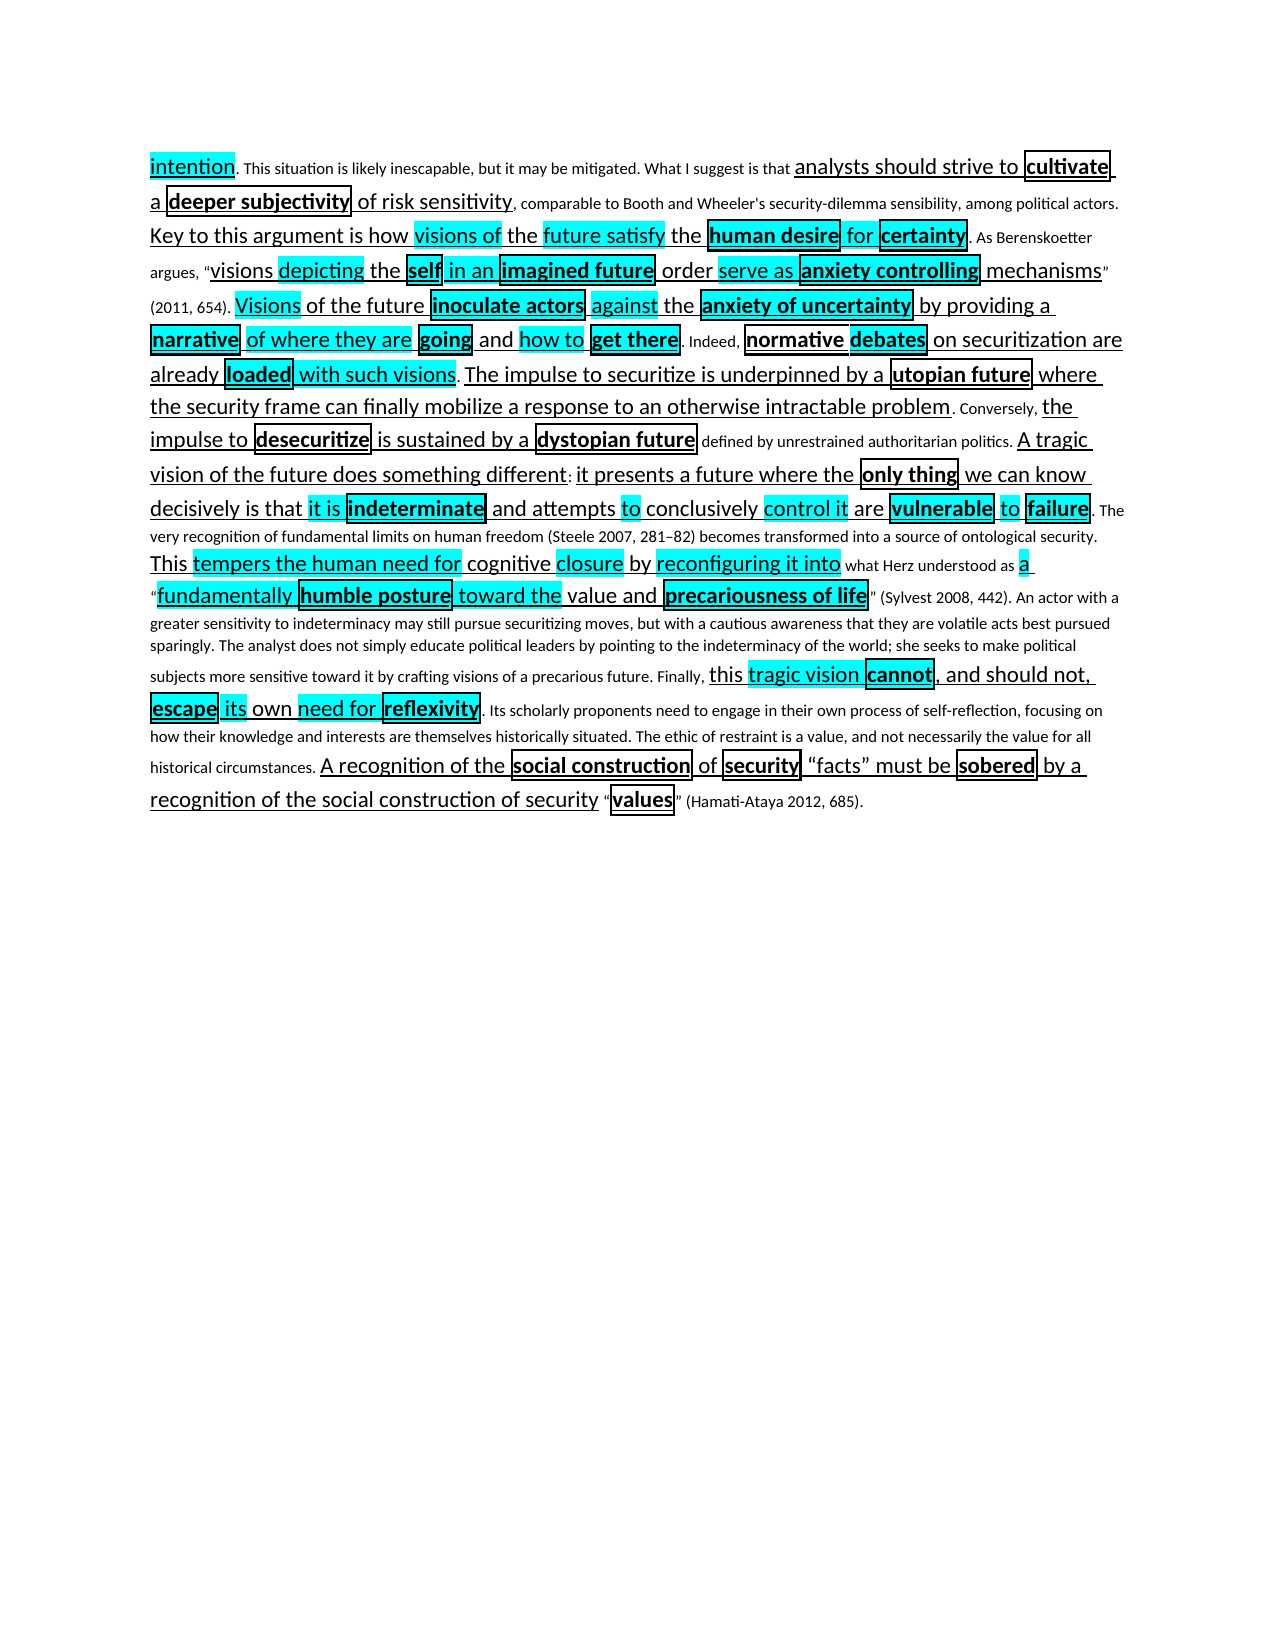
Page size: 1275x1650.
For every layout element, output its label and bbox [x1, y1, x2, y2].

text [150, 150, 1125, 816]
